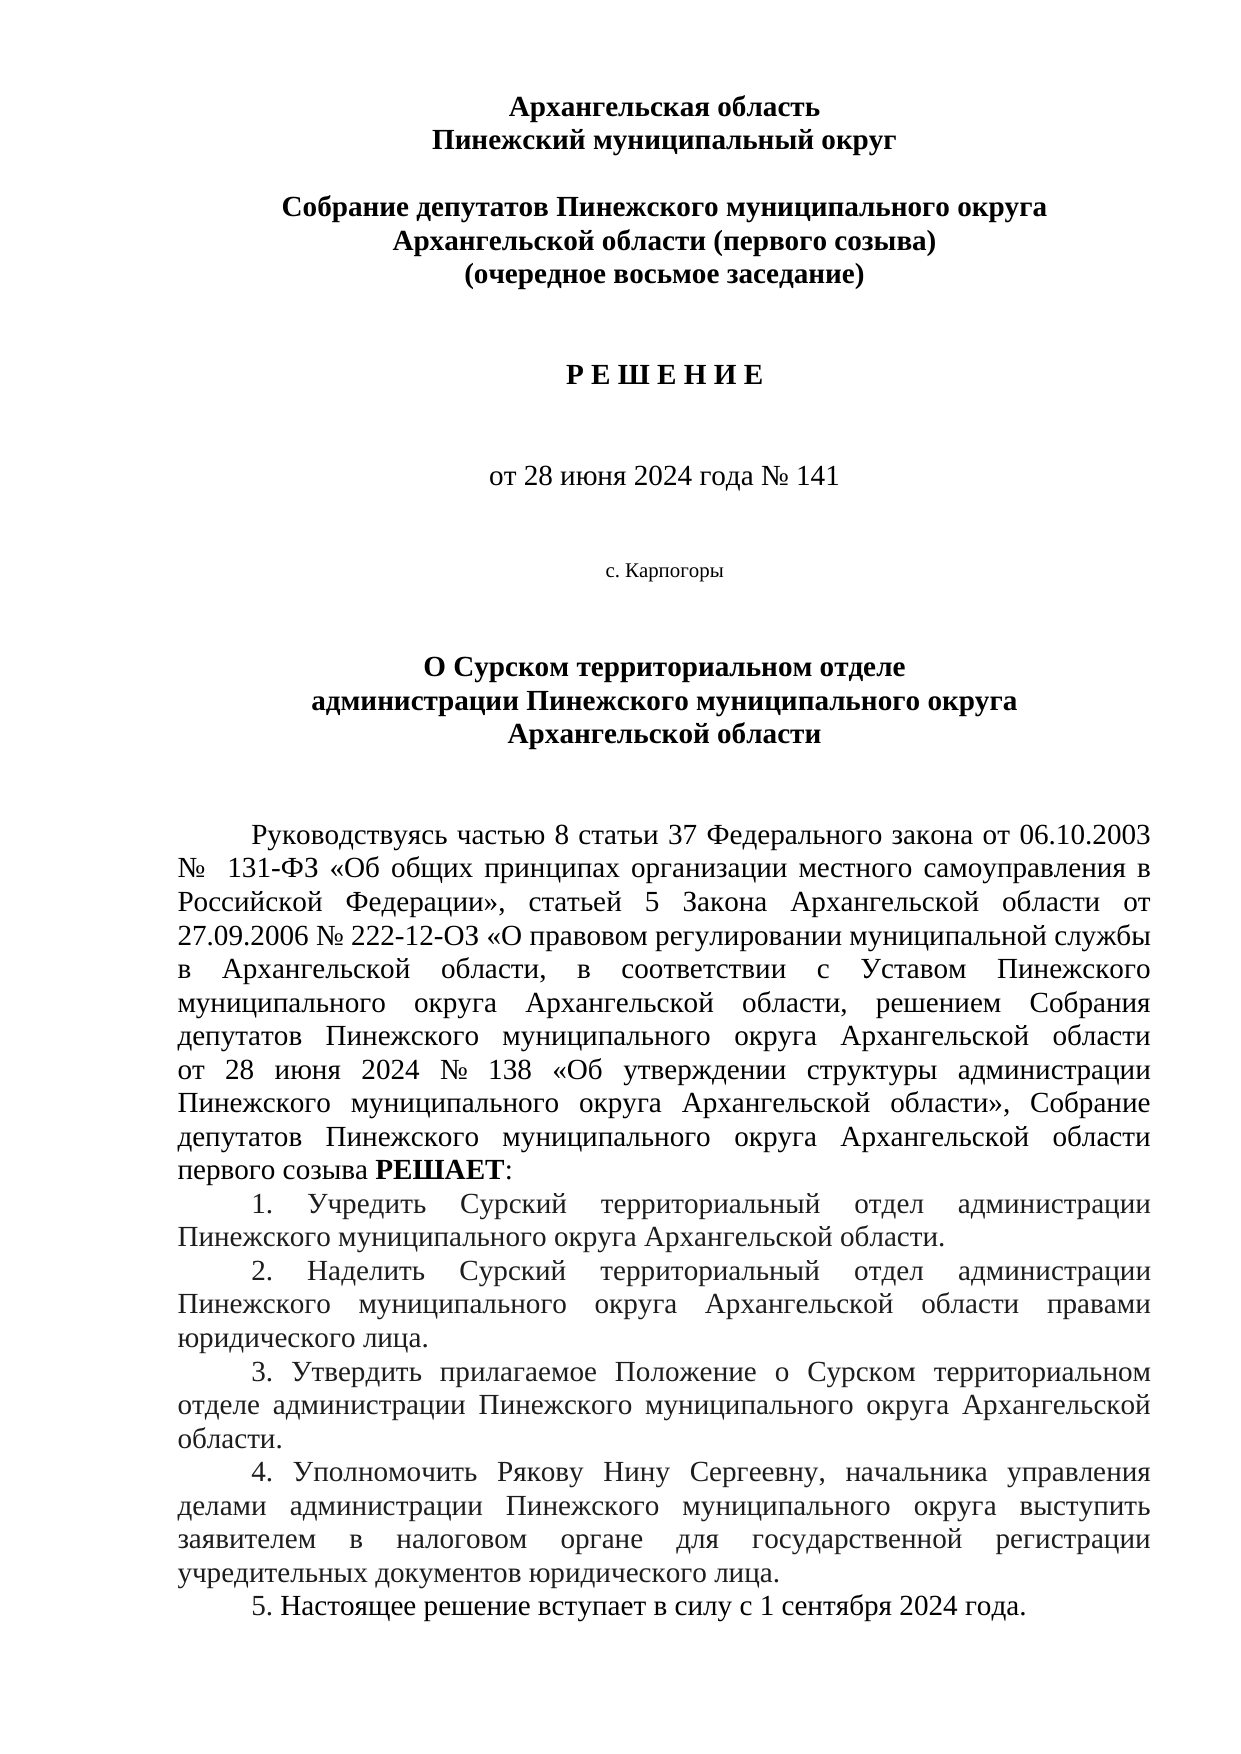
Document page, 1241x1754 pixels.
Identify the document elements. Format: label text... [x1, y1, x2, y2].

text О Сурском территориальном отделе [177, 649, 1152, 683]
title Пинежский муниципальный округ [177, 122, 1152, 156]
text 3. Утвердить прилагаемое Положение о Сурском территориальном отделе администрации Пинежского муниципального округа Архангельской области. [177, 1354, 1152, 1454]
title Архангельская область [177, 89, 1152, 122]
title Собрание депутатов Пинежского муниципального округа Архангельской области (первого созыва) [177, 189, 1152, 256]
text Руководствуясь частью 8 статьи 37 Федерального закона от 06.10.2003 № 131-ФЗ «Об общих принципах организации местного самоуправления в Российской Федерации», статьей 5 Закона Архангельской области от 27.09.2006 № 222-12-ОЗ «О правовом регулировании муниципальной службы в Архангельской области, в соответствии с Уставом Пинежского муниципального округа Архангельской области, решением Собрания депутатов Пинежского муниципального округа Архангельской области от 28 июня 2024 № 138 «Об утверждении структуры администрации Пинежского муниципального округа Архангельской области», Собрание депутатов Пинежского муниципального округа Архангельской области первого созыва РЕШАЕТ: [177, 817, 1152, 1186]
title (очередное восьмое заседание) [177, 256, 1152, 290]
text 2. Наделить Сурский территориальный отдел администрации Пинежского муниципального округа Архангельской области правами юридического лица. [177, 1253, 1152, 1354]
title с. Карпогоры [177, 558, 1152, 582]
text 1. Учредить Сурский территориальный отдел администрации Пинежского муниципального округа Архангельской области. [177, 1186, 1152, 1253]
text 4. Уполномочить Рякову Нину Сергеевну, начальника управления делами администрации Пинежского муниципального округа выступить заявителем в налоговом органе для государственной регистрации учредительных документов юридического лица. [177, 1454, 1152, 1588]
text 5. Настоящее решение вступает в силу с 1 сентября 2024 года. [177, 1588, 1152, 1622]
title от 28 июня 2024 года № 141 [177, 458, 1152, 491]
title Р Е Ш Е Н И Е [177, 357, 1152, 391]
text администрации Пинежского муниципального округа [177, 683, 1152, 716]
text Архангельской области [177, 716, 1152, 750]
